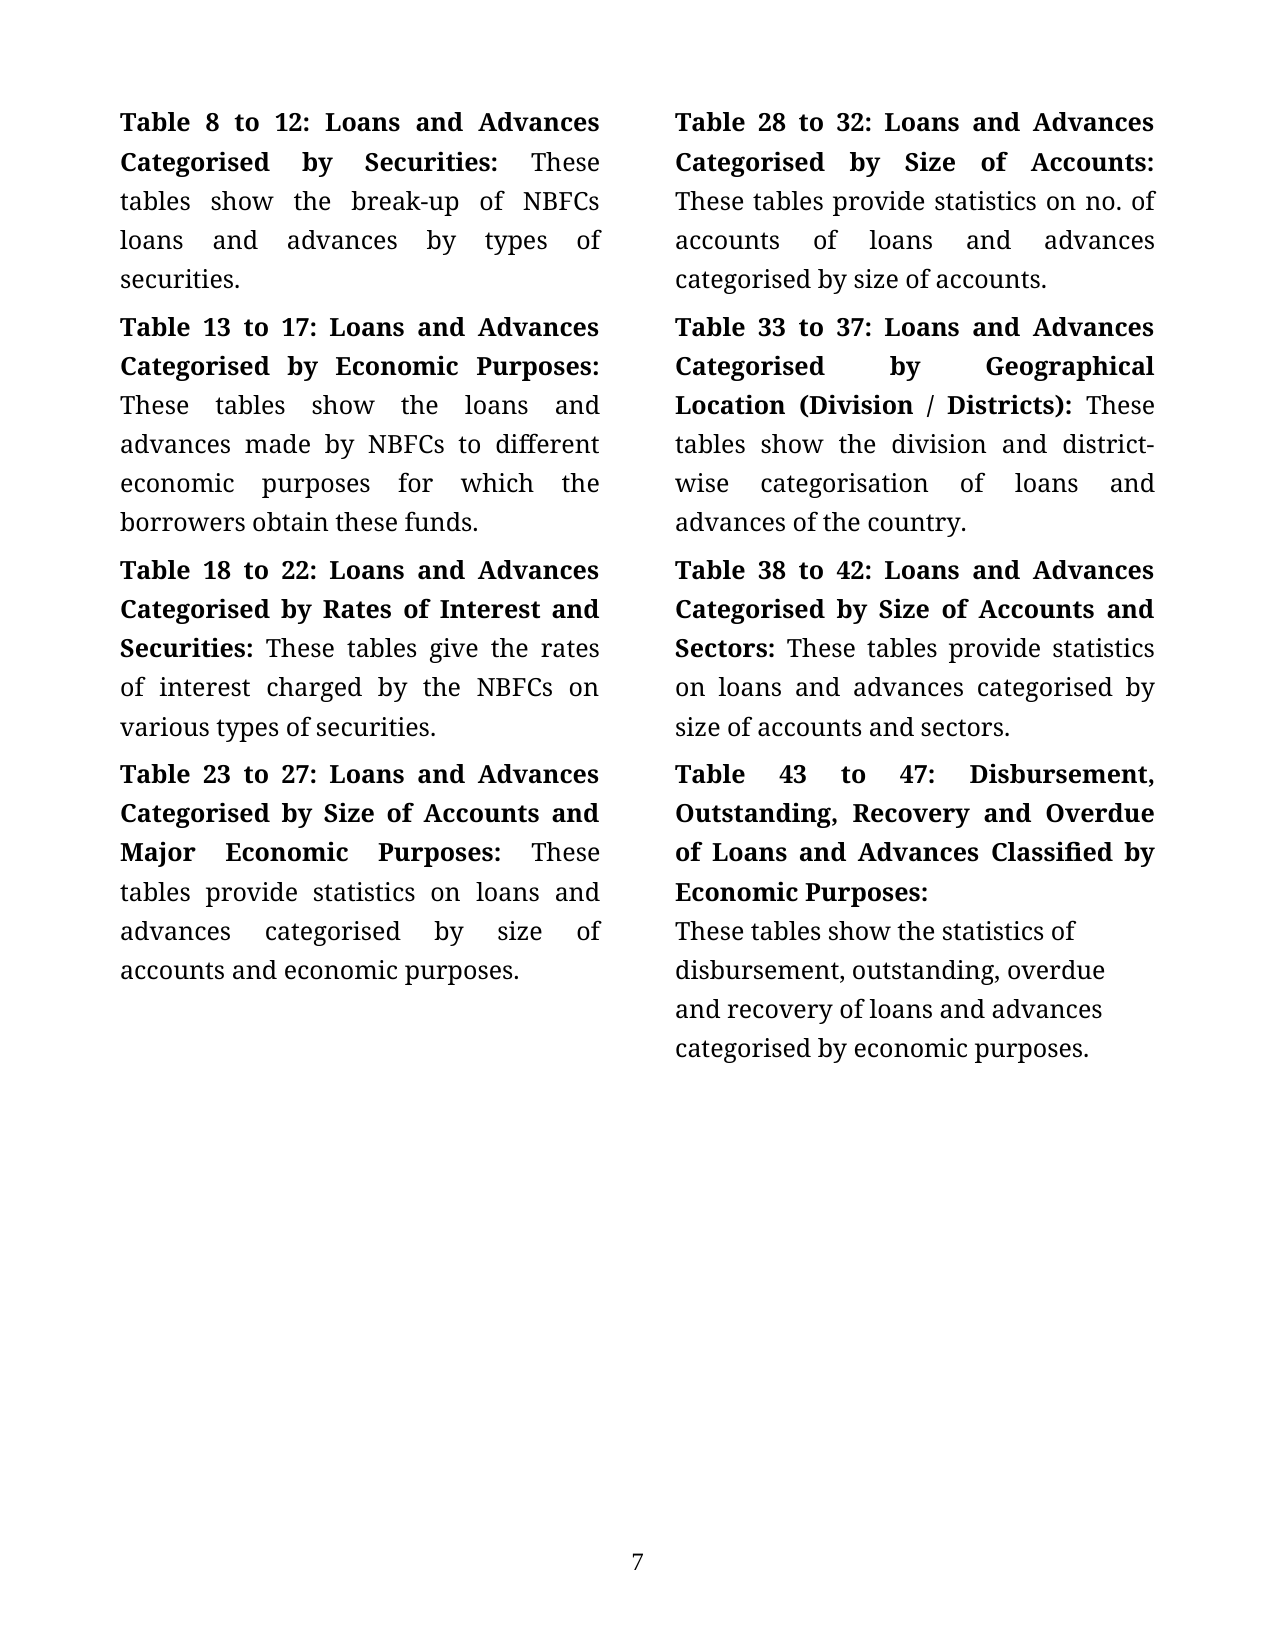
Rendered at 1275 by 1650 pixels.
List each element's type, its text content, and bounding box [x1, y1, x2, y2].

text Table 38 to 42: Loans and Advances Categorised by Size of Accounts and Sectors: These tables provide statistics on loans and advances categorised by size of accounts and sectors. [675, 552, 1155, 743]
text These tables show the statistics of disbursement, outstanding, overdue and recovery of loans and advances categorised by economic purposes. [675, 913, 1155, 1065]
text Table 23 to 27: Loans and Advances Categorised by Size of Accounts and Major Economic Purposes: These tables provide statistics on loans and advances categorised by size of accounts and economic purposes. [120, 757, 600, 987]
text Table 8 to 12: Loans and Advances Categorised by Securities: These tables show the break-up of NBFCs loans and advances by types of securities. [120, 105, 600, 296]
text Table 28 to 32: Loans and Advances Categorised by Size of Accounts: These tables provide statistics on no. of accounts of loans and advances categorised by size of accounts. [675, 105, 1155, 296]
text Table 13 to 17: Loans and Advances Categorised by Economic Purposes: These tables show the loans and advances made by NBFCs to different economic purposes for which the borrowers obtain these funds. [120, 309, 600, 539]
text Table 33 to 37: Loans and Advances Categorised by Geographical Location (Division / Districts): These tables show the division and district-wise categorisation of loans and advances of the country. [675, 309, 1155, 539]
text Table 18 to 22: Loans and Advances Categorised by Rates of Interest and Securities: These tables give the rates of interest charged by the NBFCs on various types of securities. [120, 552, 600, 743]
text Table 43 to 47: Disbursement, Outstanding, Recovery and Overdue of Loans and Advances Classified by Economic Purposes: [675, 757, 1155, 908]
